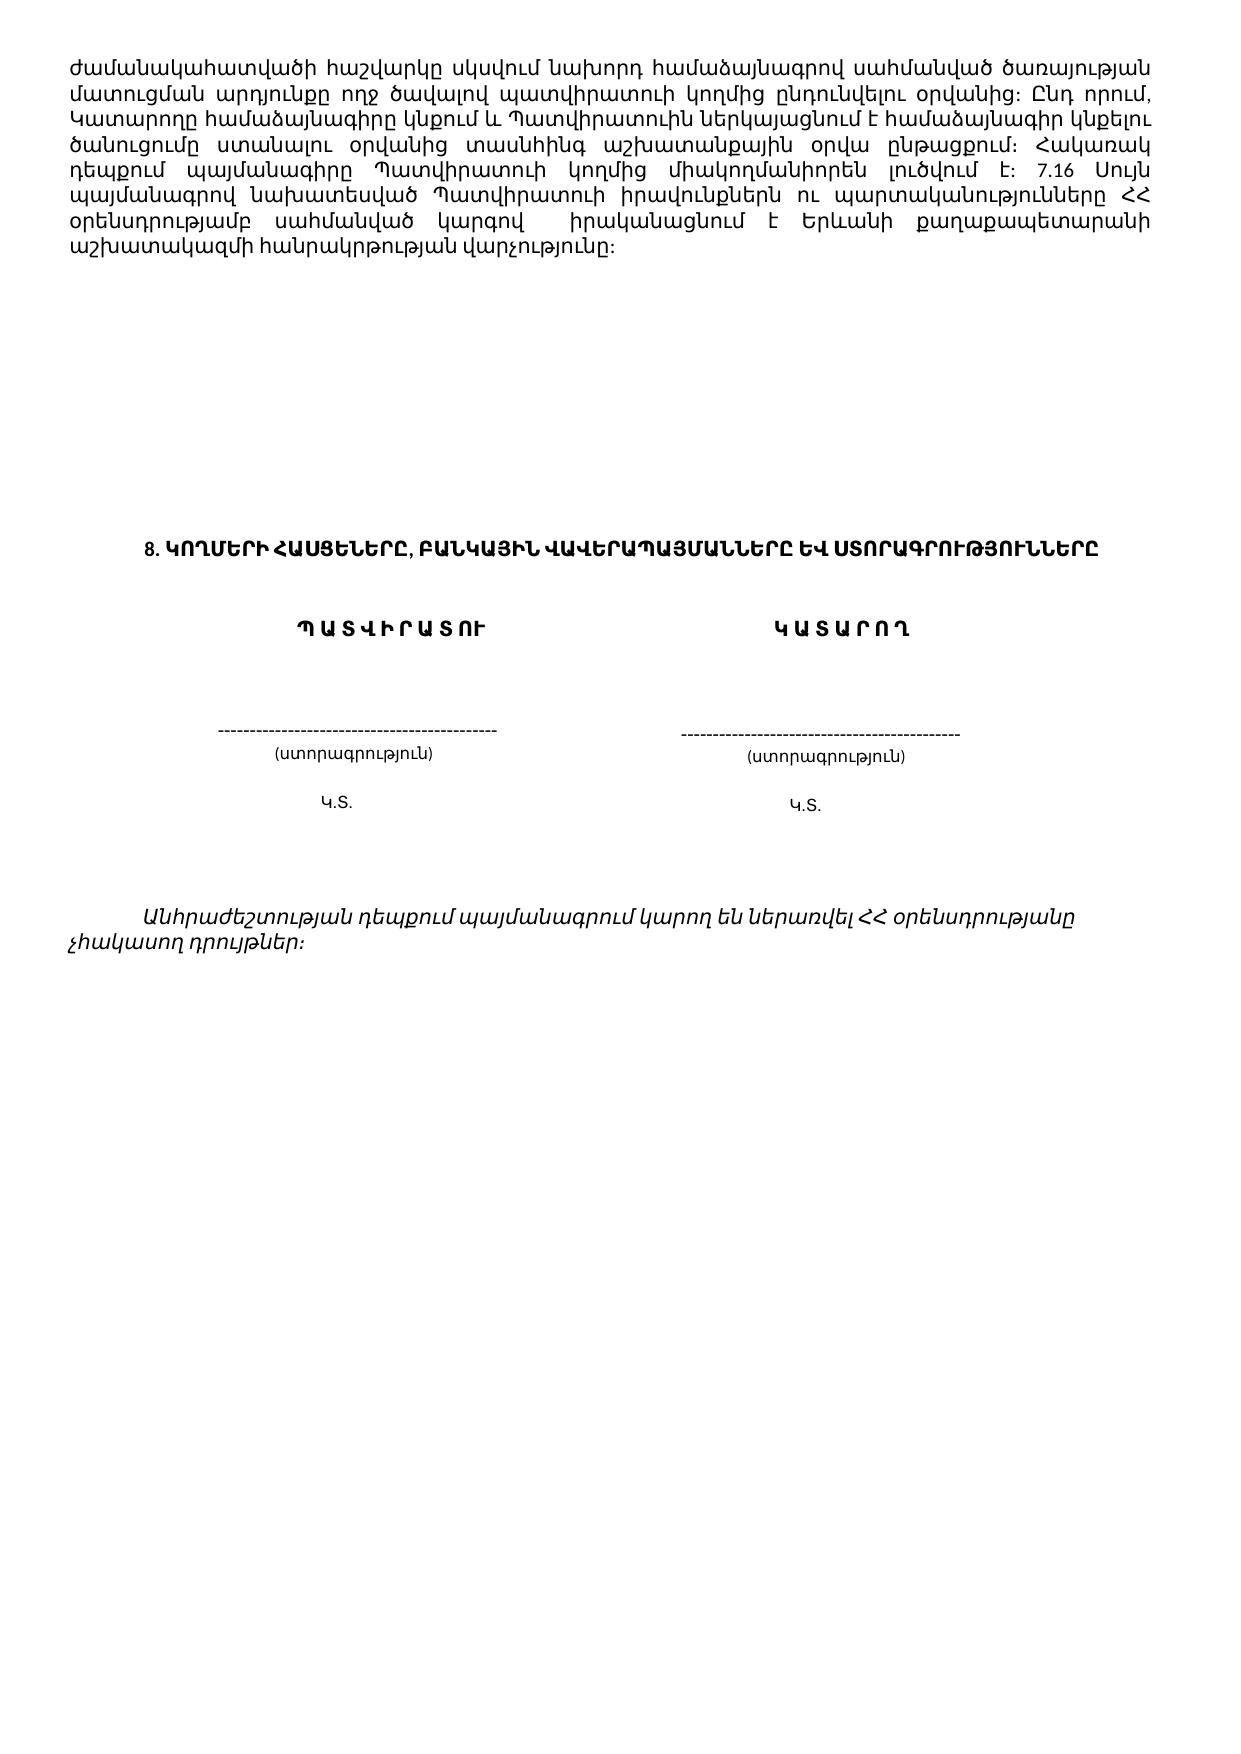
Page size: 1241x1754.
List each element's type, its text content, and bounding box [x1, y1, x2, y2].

table_header Պ Ա Տ Վ Ի Ր Ա Տ ՈՒ -------------------------------------------- (ստորագրություն) Կ.Տ. [155, 616, 627, 878]
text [69, 56, 1152, 259]
text Անհրաժեշտության դեպքում պայմանագրում կարող են ներառվել ՀՀ օրենսդրությանը չհակասող դրույթներ։ [69, 904, 1152, 955]
table_header Կ Ա Տ Ա Ր Ո Ղ -------------------------------------------- (ստորագրություն) Կ.Տ. [627, 616, 1056, 878]
text 8. ԿՈՂՄԵՐԻ ՀԱՍՑԵՆԵՐԸ, ԲԱՆԿԱՅԻՆ ՎԱՎԵՐԱՊԱՅՄԱՆՆԵՐԸ ԵՎ ՍՏՈՐԱԳՐՈՒԹՅՈՒՆՆԵՐԸ [69, 536, 1152, 562]
